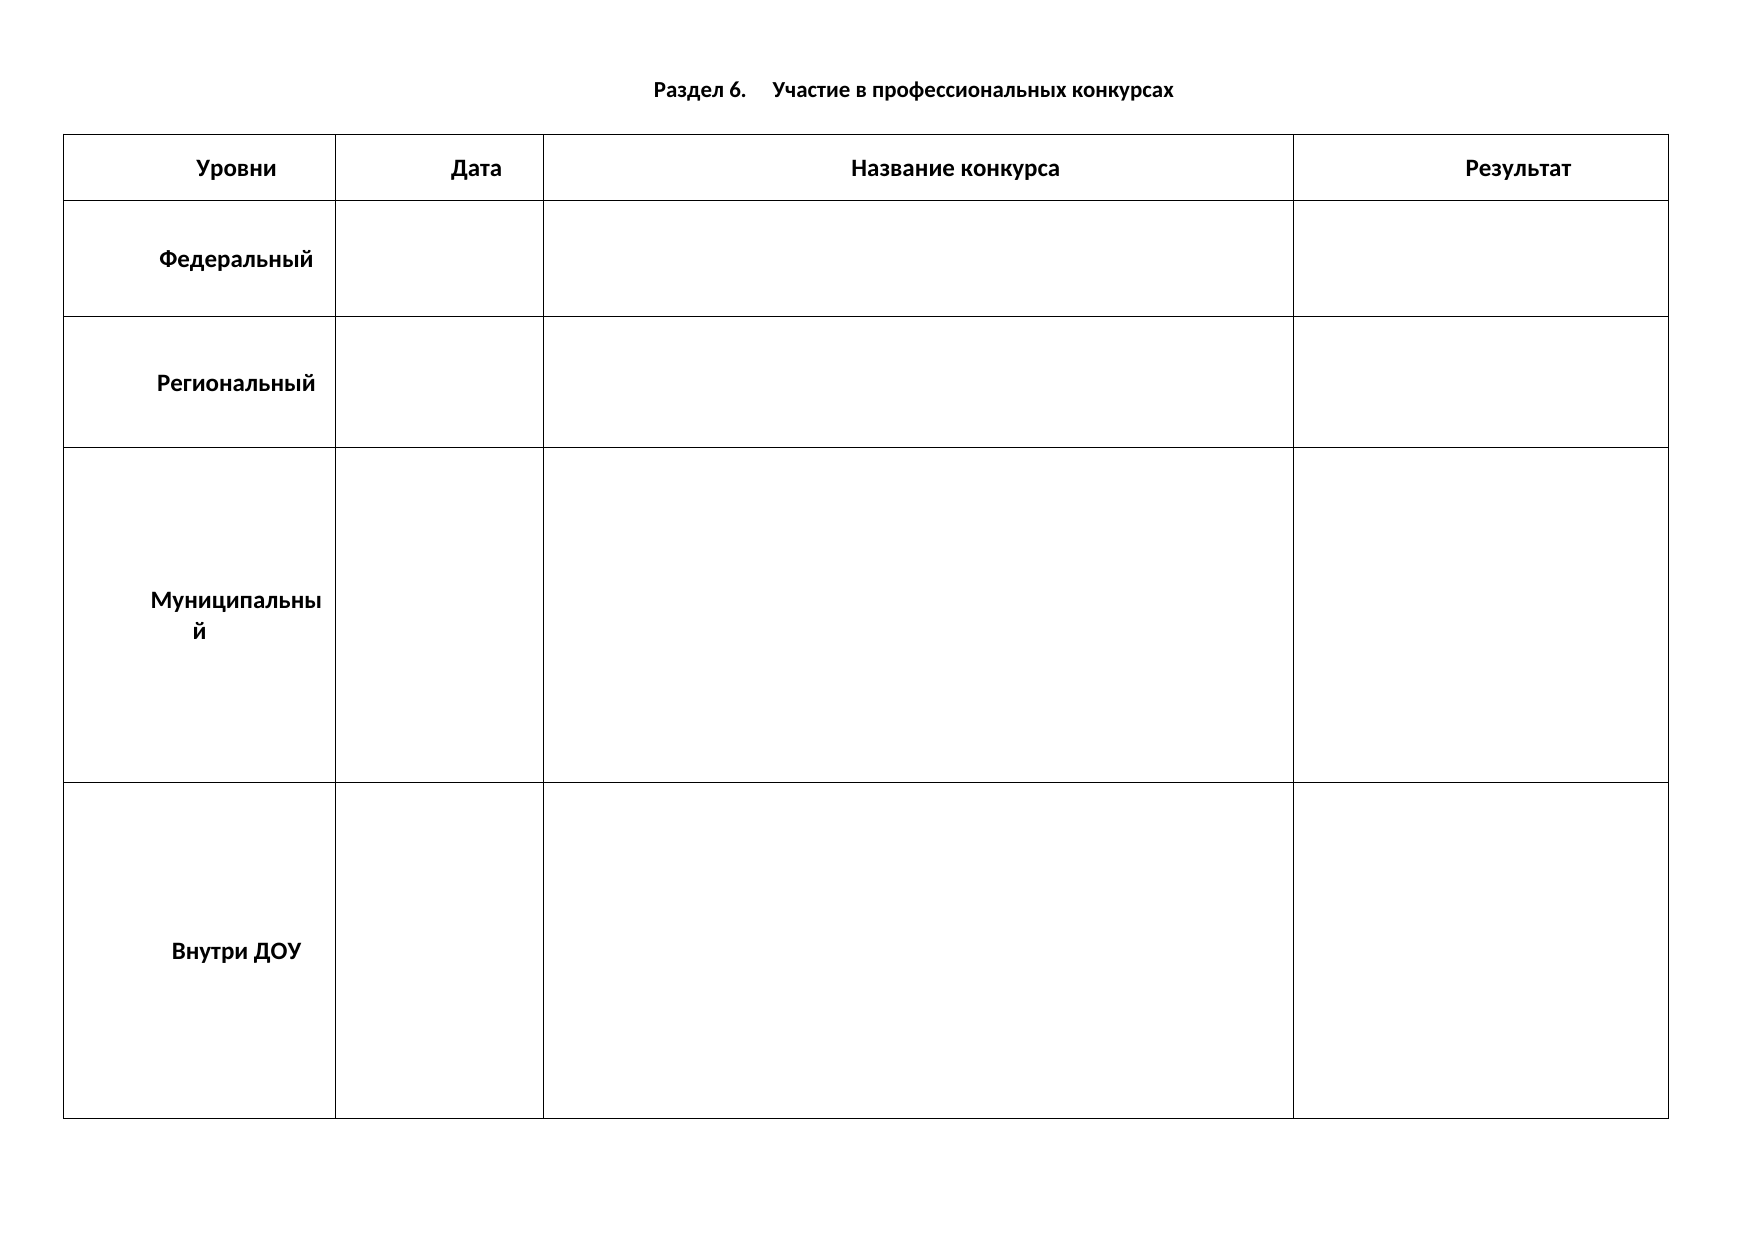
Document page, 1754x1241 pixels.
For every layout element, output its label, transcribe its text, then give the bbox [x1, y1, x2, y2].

table_cell [544, 783, 1293, 1117]
table_header Результат [1294, 135, 1668, 200]
table_header Дата [336, 135, 543, 200]
table_cell Внутри ДОУ [64, 783, 335, 1117]
table_cell [1294, 317, 1668, 447]
table_cell [336, 317, 543, 447]
table_cell [336, 448, 543, 782]
table_cell [544, 201, 1293, 316]
table_cell [544, 448, 1293, 782]
table_cell [1294, 783, 1668, 1117]
table_cell [336, 201, 543, 316]
table_cell Федеральный [64, 201, 335, 316]
table_cell [1294, 448, 1668, 782]
table_header Название конкурса [544, 135, 1293, 200]
text Раздел 6. Участие в профессиональных конкурсах [75, 75, 1679, 103]
table_cell [1294, 201, 1668, 316]
table_cell [336, 783, 543, 1117]
table_cell Муниципальный [64, 448, 335, 782]
table_header Уровни [64, 135, 335, 200]
table_cell [544, 317, 1293, 447]
table_cell Региональный [64, 317, 335, 447]
